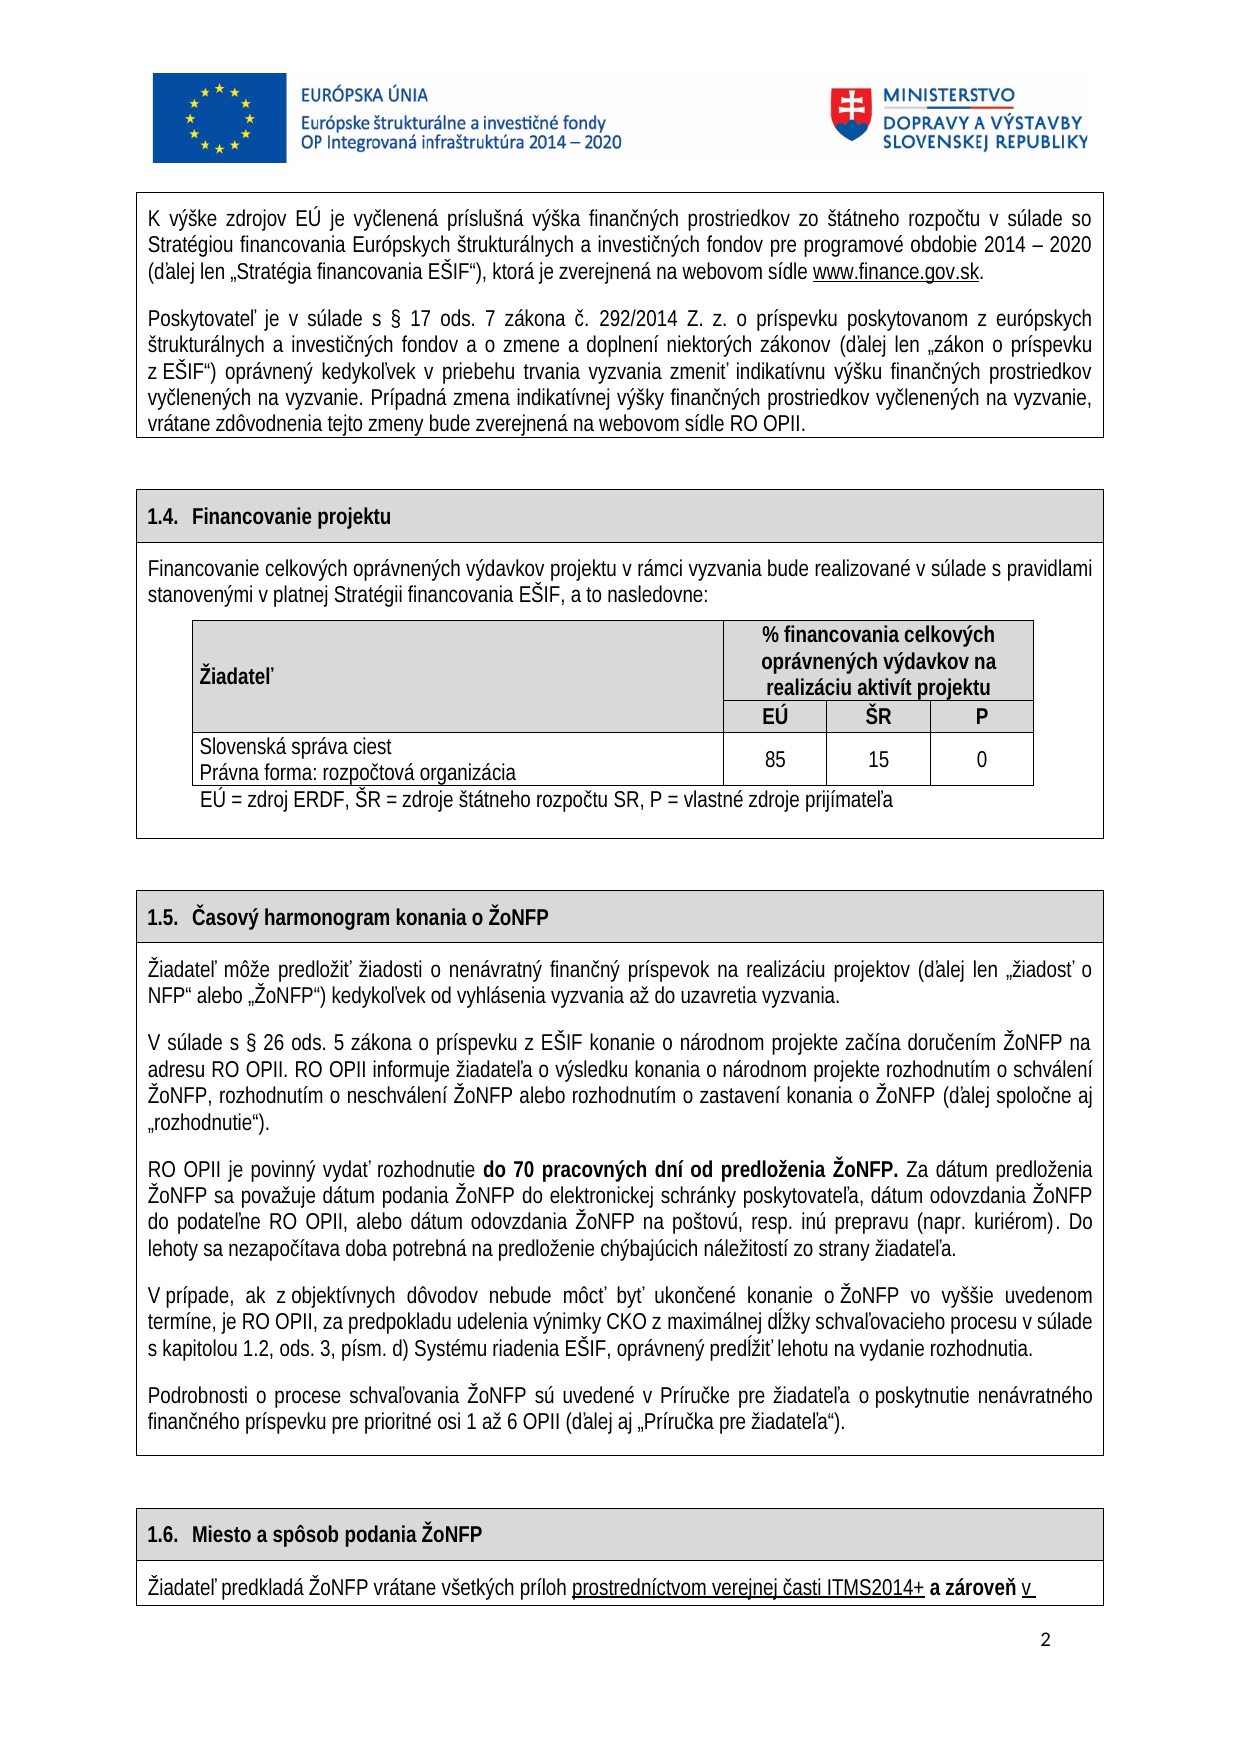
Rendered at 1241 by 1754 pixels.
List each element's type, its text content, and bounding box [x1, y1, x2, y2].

picture [152, 73, 1088, 163]
table_header Miesto a spôsob podania ŽoNFP [137, 1509, 1103, 1560]
table_header Financovanie projektu [137, 490, 1103, 542]
table_cell Financovanie celkových oprávnených výdavkov projektu v rámci vyzvania bude realizované v súlade s pravidlami stanovenými v platnej Stratégii financovania EŠIF, a to nasledovne: EÚ = zdroj ERDF, ŠR = zdroje štátneho rozpočtu SR, P = vlastné zdroje prijímateľa [137, 543, 1103, 837]
table_header Časový harmonogram konania o ŽoNFP [137, 891, 1103, 942]
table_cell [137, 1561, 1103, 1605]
table_cell Žiadateľ môže predložiť žiadosti o nenávratný finančný príspevok na realizáciu projektov (ďalej len „žiadosť o NFP“ alebo „ŽoNFP“) kedykoľvek od vyhlásenia vyzvania až do uzavretia vyzvania. V súlade s § 26 ods. 5 zákona o príspevku z EŠIF konanie o národnom projekte začína doručením ŽoNFP na adresu RO OPII. RO OPII informuje žiadateľa o výsledku konania o národnom projekte rozhodnutím o schválení ŽoNFP, rozhodnutím o neschválení ŽoNFP alebo rozhodnutím o zastavení konania o ŽoNFP (ďalej spoločne aj „rozhodnutie“). RO OPII je povinný vydať rozhodnutie do 70 pracovných dní od predloženia ŽoNFP. Za dátum predloženia ŽoNFP sa považuje dátum podania ŽoNFP do elektronickej schránky poskytovateľa, dátum odovzdania ŽoNFP do podateľne RO OPII, alebo dátum odovzdania ŽoNFP na poštovú, resp. inú prepravu (napr. kuriérom). Do lehoty sa nezapočítava doba potrebná na predloženie chýbajúcich náležitostí zo strany žiadateľa. V prípade, ak z objektívnych dôvodov nebude môcť byť ukončené konanie o ŽoNFP vo vyššie uvedenom termíne, je RO OPII, za predpokladu udelenia výnimky CKO z maximálnej dĺžky schvaľovacieho procesu v súlade s kapitolou 1.2, ods. 3, písm. d) Systému riadenia EŠIF, oprávnený predĺžiť lehotu na vydanie rozhodnutia. Podrobnosti o procese schvaľovania ŽoNFP sú uvedené v Príručke pre žiadateľa o poskytnutie nenávratného finančného príspevku pre prioritné osi 1 až 6 OPII (ďalej aj „Príručka pre žiadateľa“). [137, 943, 1103, 1455]
